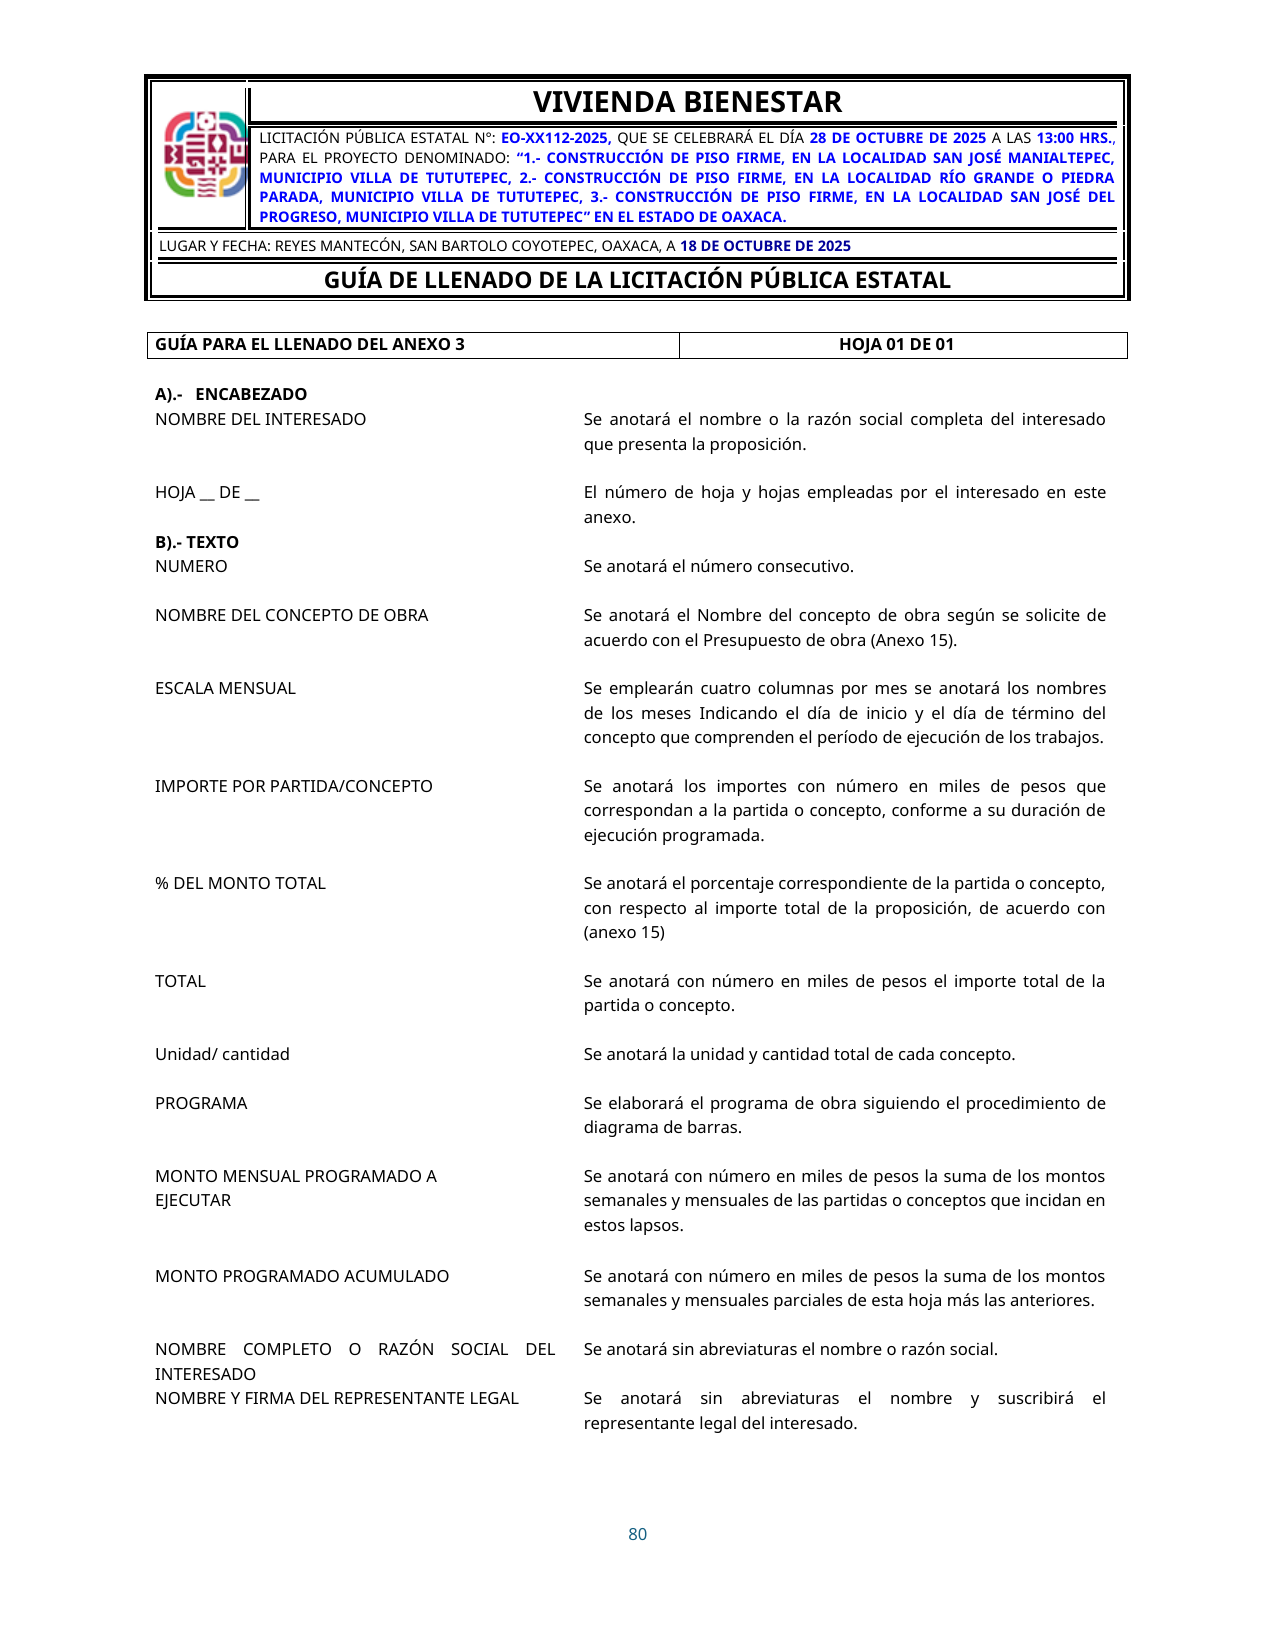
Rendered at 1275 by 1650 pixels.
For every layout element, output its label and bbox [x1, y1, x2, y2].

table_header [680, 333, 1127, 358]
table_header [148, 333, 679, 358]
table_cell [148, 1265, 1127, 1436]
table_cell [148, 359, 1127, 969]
picture [153, 103, 245, 203]
picture [246, 103, 260, 203]
picture [251, 103, 260, 121]
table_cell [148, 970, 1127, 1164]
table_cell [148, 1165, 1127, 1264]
picture [251, 128, 260, 203]
